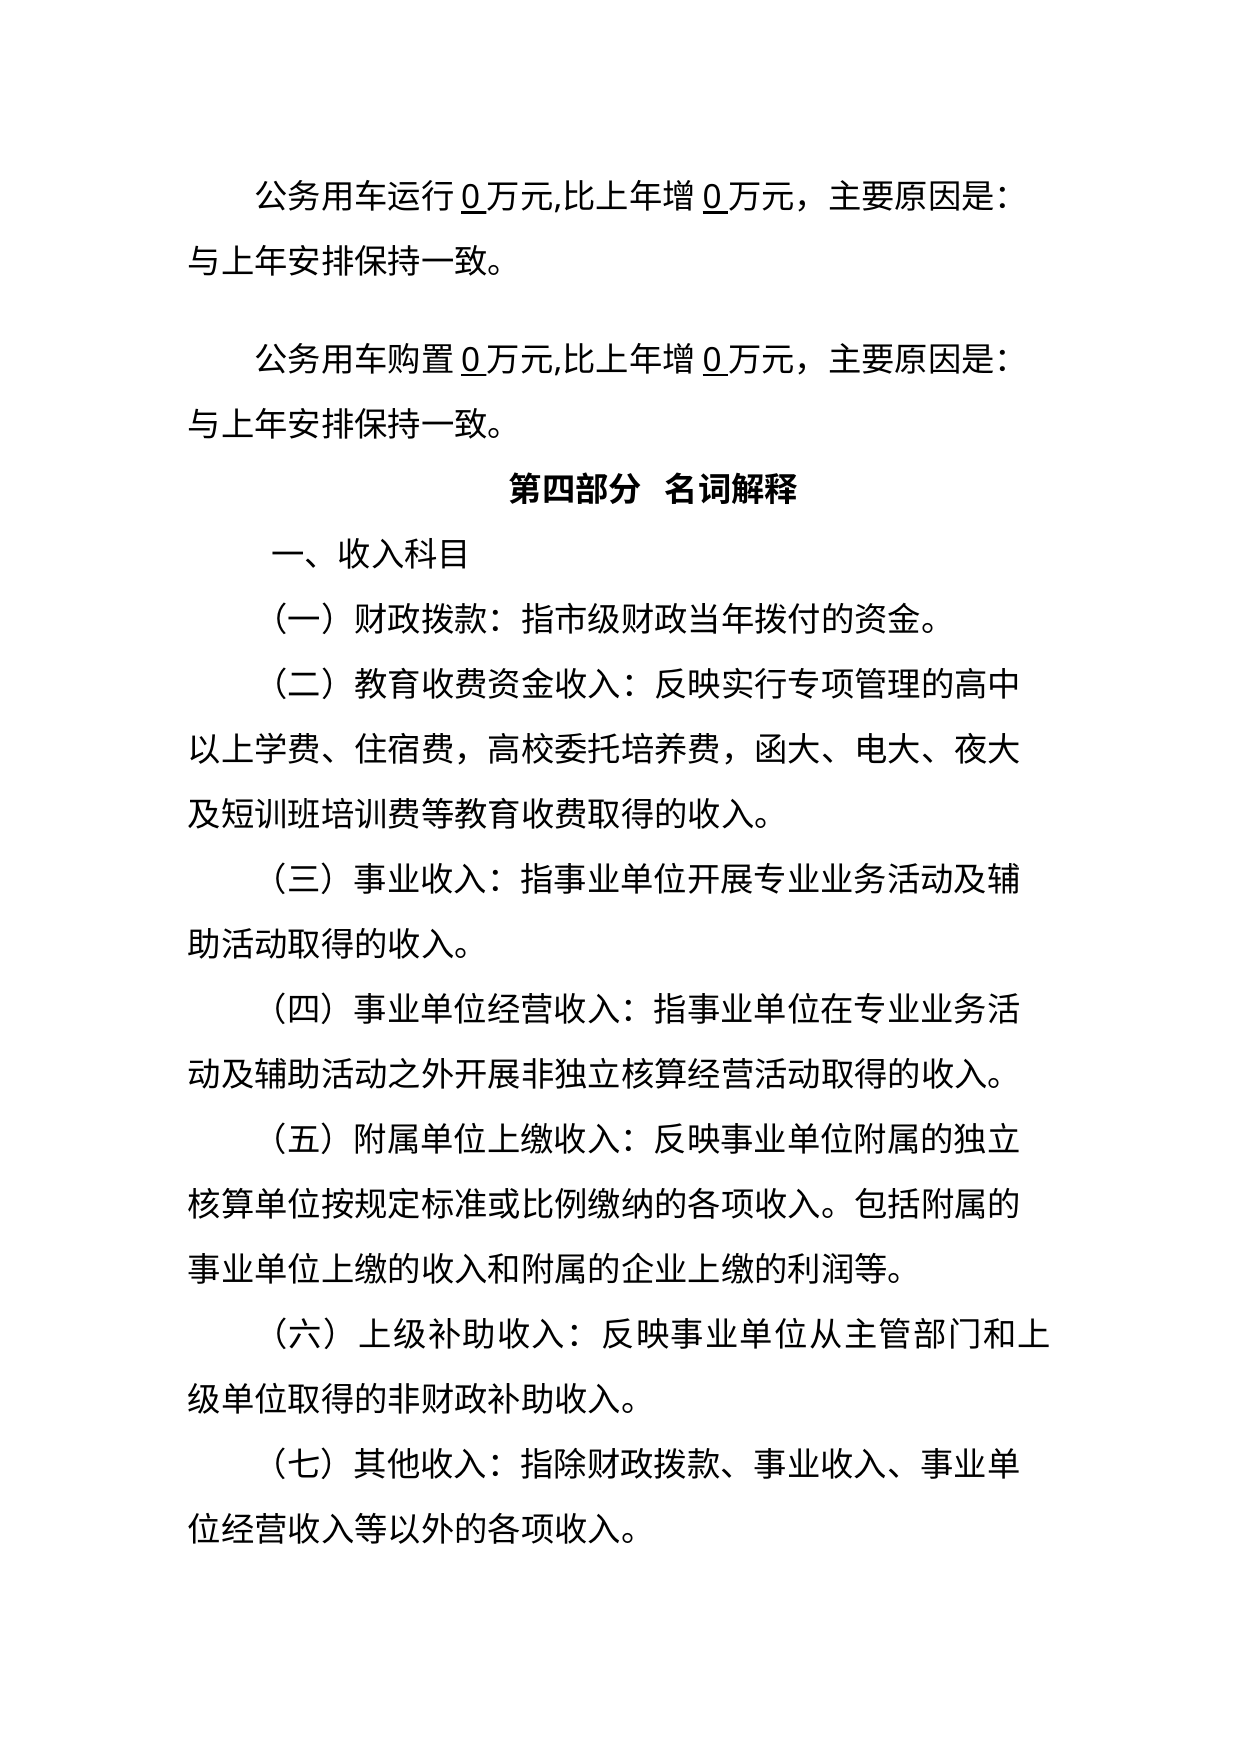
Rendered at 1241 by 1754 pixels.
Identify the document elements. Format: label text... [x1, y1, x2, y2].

text 公务用车购置0万元,比上年增0万元，主要原因是：与上年安排保持一致。 [187, 324, 1053, 454]
text （六）上级补助收入：反映事业单位从主管部门和上级单位取得的非财政补助收入。 [187, 1299, 1053, 1429]
text 公务用车运行0万元,比上年增0万元，主要原因是：与上年安排保持一致。 [187, 162, 1053, 292]
text （七）其他收入：指除财政拨款、事业收入、事业单位经营收入等以外的各项收入。 [187, 1429, 1053, 1559]
text （五）附属单位上缴收入：反映事业单位附属的独立核算单位按规定标准或比例缴纳的各项收入。包括附属的事业单位上缴的收入和附属的企业上缴的利润等。 [187, 1104, 1053, 1299]
list 教育收费资金收入：反映实行专项管理的高中以上学费、住宿费，高校委托培养费，函大、电大、夜大及短训班培训费等教育收费取得的收入。 [187, 649, 1053, 844]
text （三）事业收入：指事业单位开展专业业务活动及辅助活动取得的收入。 [187, 844, 1053, 974]
text 第四部分 名词解释 [187, 454, 1053, 519]
text （四）事业单位经营收入：指事业单位在专业业务活动及辅助活动之外开展非独立核算经营活动取得的收入。 [187, 974, 1053, 1104]
list 财政拨款：指市级财政当年拨付的资金。 [187, 584, 1053, 649]
text 一、收入科目 [187, 519, 1053, 584]
